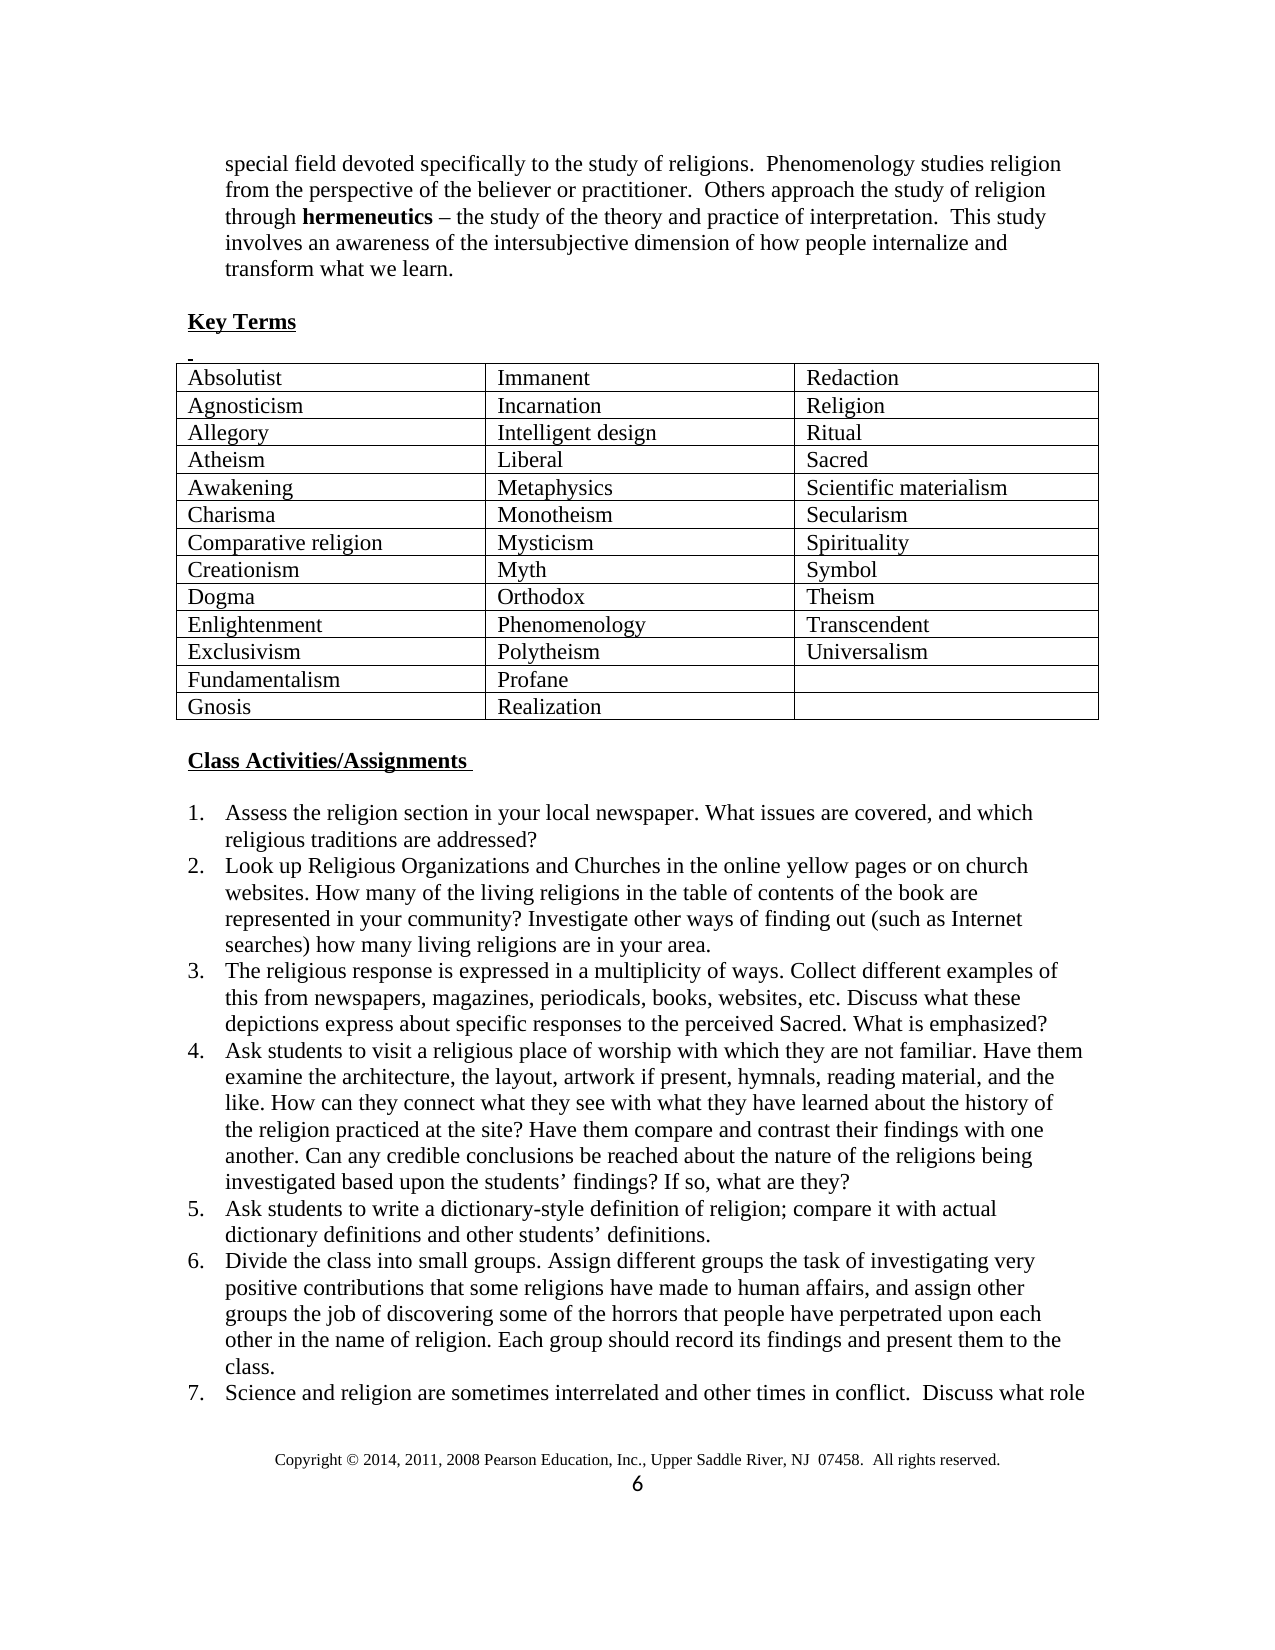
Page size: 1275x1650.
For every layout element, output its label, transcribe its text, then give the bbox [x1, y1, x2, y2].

table_cell Secularism [795, 501, 1098, 528]
list Ask students to write a dictionary-style definition of religion; compare it with actual dictionary definitions and other students’ definitions. [187, 1195, 1087, 1247]
table_cell Incarnation [486, 392, 794, 418]
table_cell Atheism [177, 446, 485, 473]
table_cell Liberal [486, 446, 794, 473]
table_header Absolutist [177, 364, 485, 391]
table_cell [795, 693, 1098, 719]
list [187, 1379, 1087, 1406]
table_cell Fundamentalism [177, 666, 485, 692]
table_cell Dogma [177, 584, 485, 610]
table_header Redaction [795, 364, 1098, 391]
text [225, 150, 1087, 282]
table_cell Realization [486, 693, 794, 719]
table_cell Awakening [177, 474, 485, 500]
table_cell [795, 666, 1098, 692]
table_cell Scientific materialism [795, 474, 1098, 500]
table_cell Religion [795, 392, 1098, 418]
table_header Immanent [486, 364, 794, 391]
table_cell Agnosticism [177, 392, 485, 418]
list Ask students to visit a religious place of worship with which they are not familiar. Have them examine the architecture, the layout, artwork if present, hymnals, reading material, and the like. How can they connect what they see with what they have learned about the history of the religion practiced at the site? Have them compare and contrast their findings with one another. Can any credible conclusions be reached about the nature of the religions being investigated based upon the students’ findings? If so, what are they? [187, 1037, 1087, 1195]
table_cell Universalism [795, 638, 1098, 664]
table_cell Profane [486, 666, 794, 692]
table_cell Symbol [795, 556, 1098, 582]
table_cell Ritual [795, 419, 1098, 445]
table_cell Gnosis [177, 693, 485, 719]
table_cell Charisma [177, 501, 485, 528]
list Look up Religious Organizations and Churches in the online yellow pages or on church websites. How many of the living religions in the table of contents of the book are represented in your community? Investigate other ways of finding out (such as Internet searches) how many living religions are in your area. [187, 852, 1087, 958]
table_cell Metaphysics [486, 474, 794, 500]
table_cell Comparative religion [177, 529, 485, 555]
table_cell Sacred [795, 446, 1098, 473]
table_cell Theism [795, 584, 1098, 610]
table_cell Orthodox [486, 584, 794, 610]
table_cell Allegory [177, 419, 485, 445]
text Class Activities/Assignments [187, 747, 1087, 773]
text Key Terms [187, 308, 1087, 334]
table_cell Polytheism [486, 638, 794, 664]
table_cell Exclusivism [177, 638, 485, 664]
list Assess the religion section in your local newspaper. What issues are covered, and which religious traditions are addressed? [187, 799, 1087, 852]
table_cell Intelligent design [486, 419, 794, 445]
table_cell Creationism [177, 556, 485, 582]
list The religious response is expressed in a multiplicity of ways. Collect different examples of this from newspapers, magazines, periodicals, books, websites, etc. Discuss what these depictions express about specific responses to the perceived Sacred. What is emphasized? [187, 958, 1087, 1037]
table_cell Spirituality [795, 529, 1098, 555]
table_cell Phenomenology [486, 611, 794, 637]
table_cell Monotheism [486, 501, 794, 528]
table_cell Enlightenment [177, 611, 485, 637]
table_cell Mysticism [486, 529, 794, 555]
list Divide the class into small groups. Assign different groups the task of investigating very positive contributions that some religions have made to human affairs, and assign other groups the job of discovering some of the horrors that people have perpetrated upon each other in the name of religion. Each group should record its findings and present them to the class. [187, 1247, 1087, 1379]
table_cell Transcendent [795, 611, 1098, 637]
table_cell Myth [486, 556, 794, 582]
